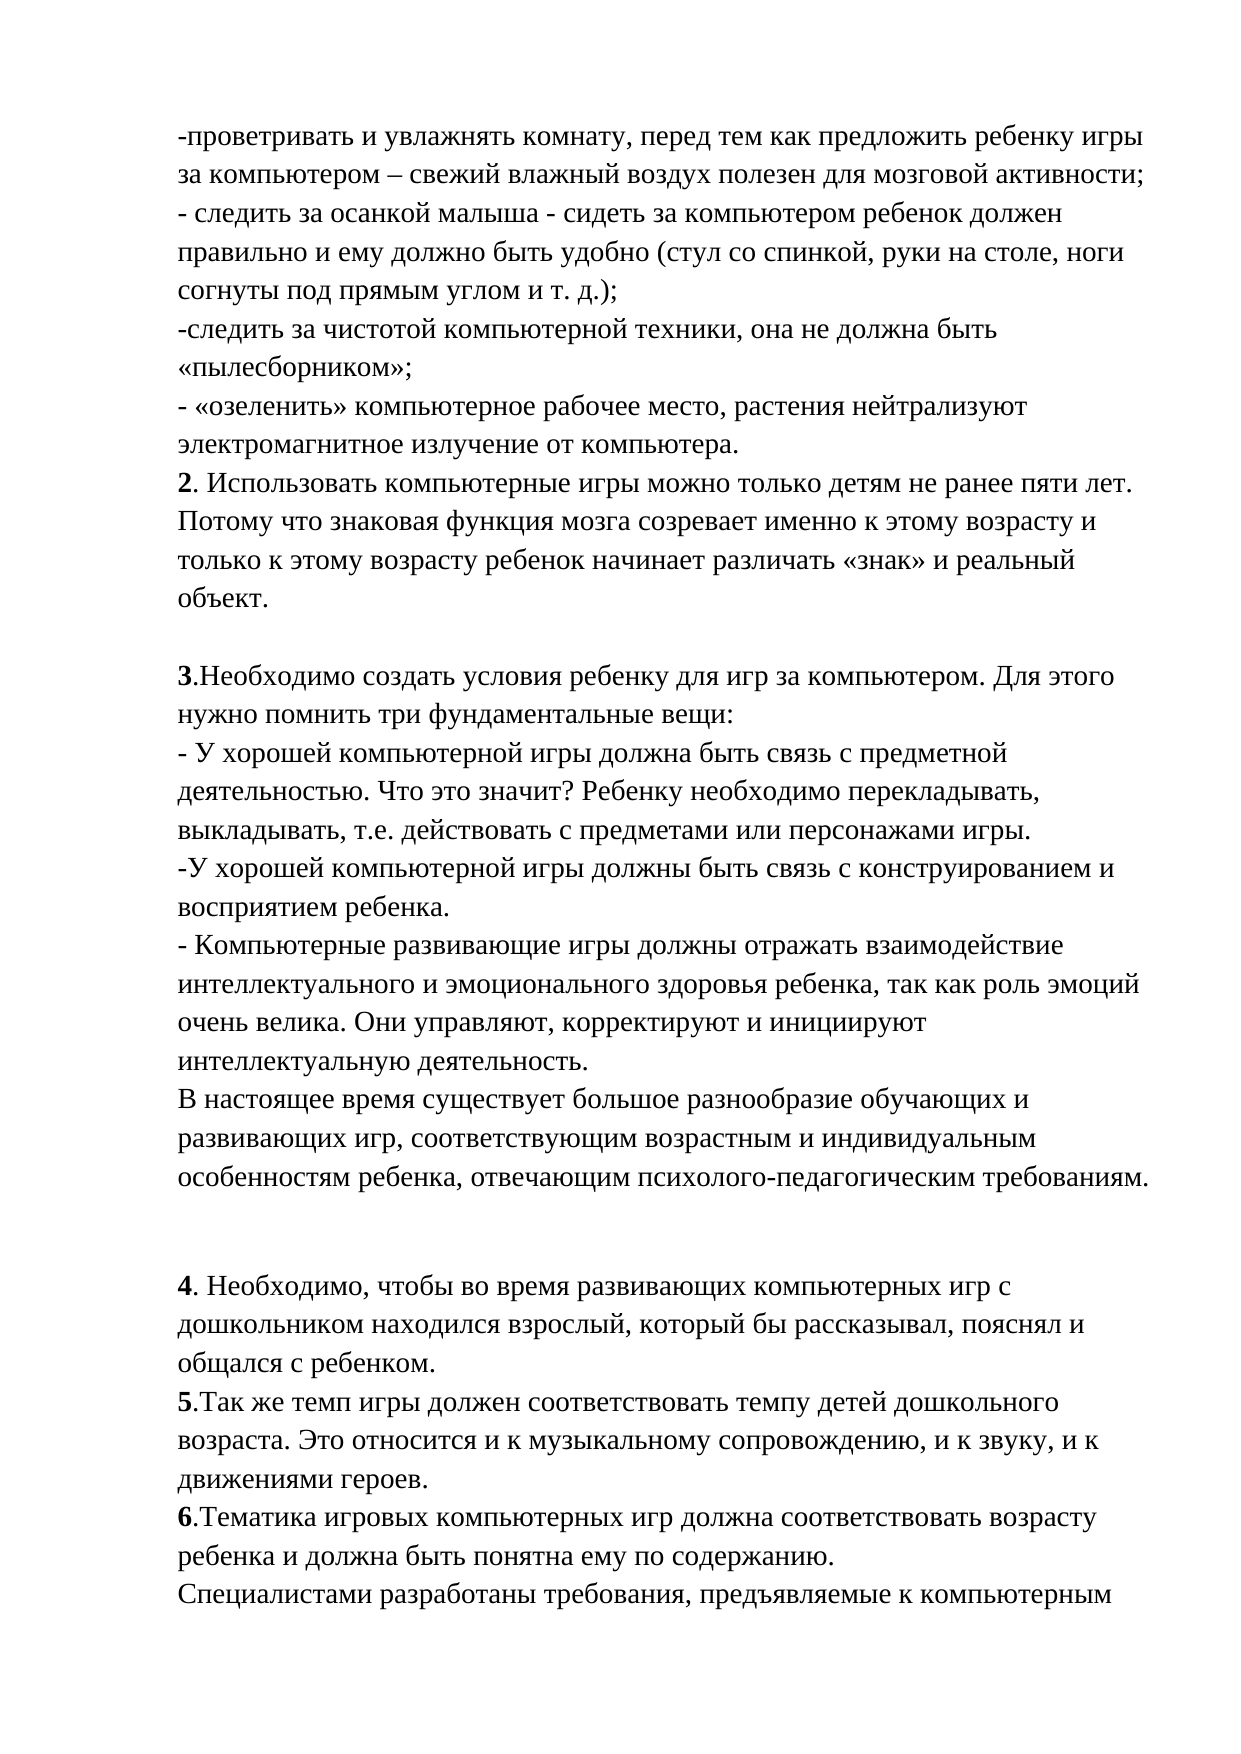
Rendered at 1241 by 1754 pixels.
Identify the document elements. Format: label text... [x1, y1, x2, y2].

text - «озеленить» компьютерное рабочее место, растения нейтрализуют электромагнитное излучение от компьютера. [177, 388, 1152, 460]
text 5.Так же темп игры должен соответствовать темпу детей дошкольного возраста. Это относится и к музыкальному сопровождению, и к звуку, и к движениями героев. [177, 1384, 1152, 1494]
text 4. Необходимо, чтобы во время развивающих компьютерных игр с дошкольником находился взрослый, который бы рассказывал, пояснял и общался с ребенком. [177, 1268, 1152, 1379]
text В настоящее время существует большое разнообразие обучающих и развивающих игр, соответствующим возрастным и индивидуальным особенностям ребенка, отвечающим психолого-педагогическим требованиям. [177, 1082, 1152, 1264]
text - следить за осанкой малыша - сидеть за компьютером ребенок должен правильно и ему должно быть удобно (стул со спинкой, руки на столе, ноги согнуты под прямым углом и т. д.); [177, 195, 1152, 306]
text 3.Необходимо создать условия ребенку для игр за компьютером. Для этого нужно помнить три фундаментальные вещи: - У хорошей компьютерной игры должна быть связь с предметной деятельностью. Что это значит? Ребенку необходимо перекладывать, выкладывать, т.е. действовать с предметами или персонажами игры. -У хорошей компьютерной игры должны быть связь с конструированием и восприятием ребенка. - Компьютерные развивающие игры должны отражать взаимодействие интеллектуального и эмоционального здоровья ребенка, так как роль эмоций очень велика. Они управляют, корректируют и инициируют интеллектуальную деятельность. [177, 619, 1152, 1077]
text -следить за чистотой компьютерной техники, она не должна быть «пылесборником»; [177, 311, 1152, 383]
text -проветривать и увлажнять комнату, перед тем как предложить ребенку игры за компьютером – свежий влажный воздух полезен для мозговой активности; [177, 118, 1152, 190]
text 2. Использовать компьютерные игры можно только детям не ранее пяти лет. Потому что знаковая функция мозга созревает именно к этому возрасту и только к этому возрасту ребенок начинает различать «знак» и реальный объект. [177, 465, 1152, 614]
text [177, 1499, 1152, 1610]
